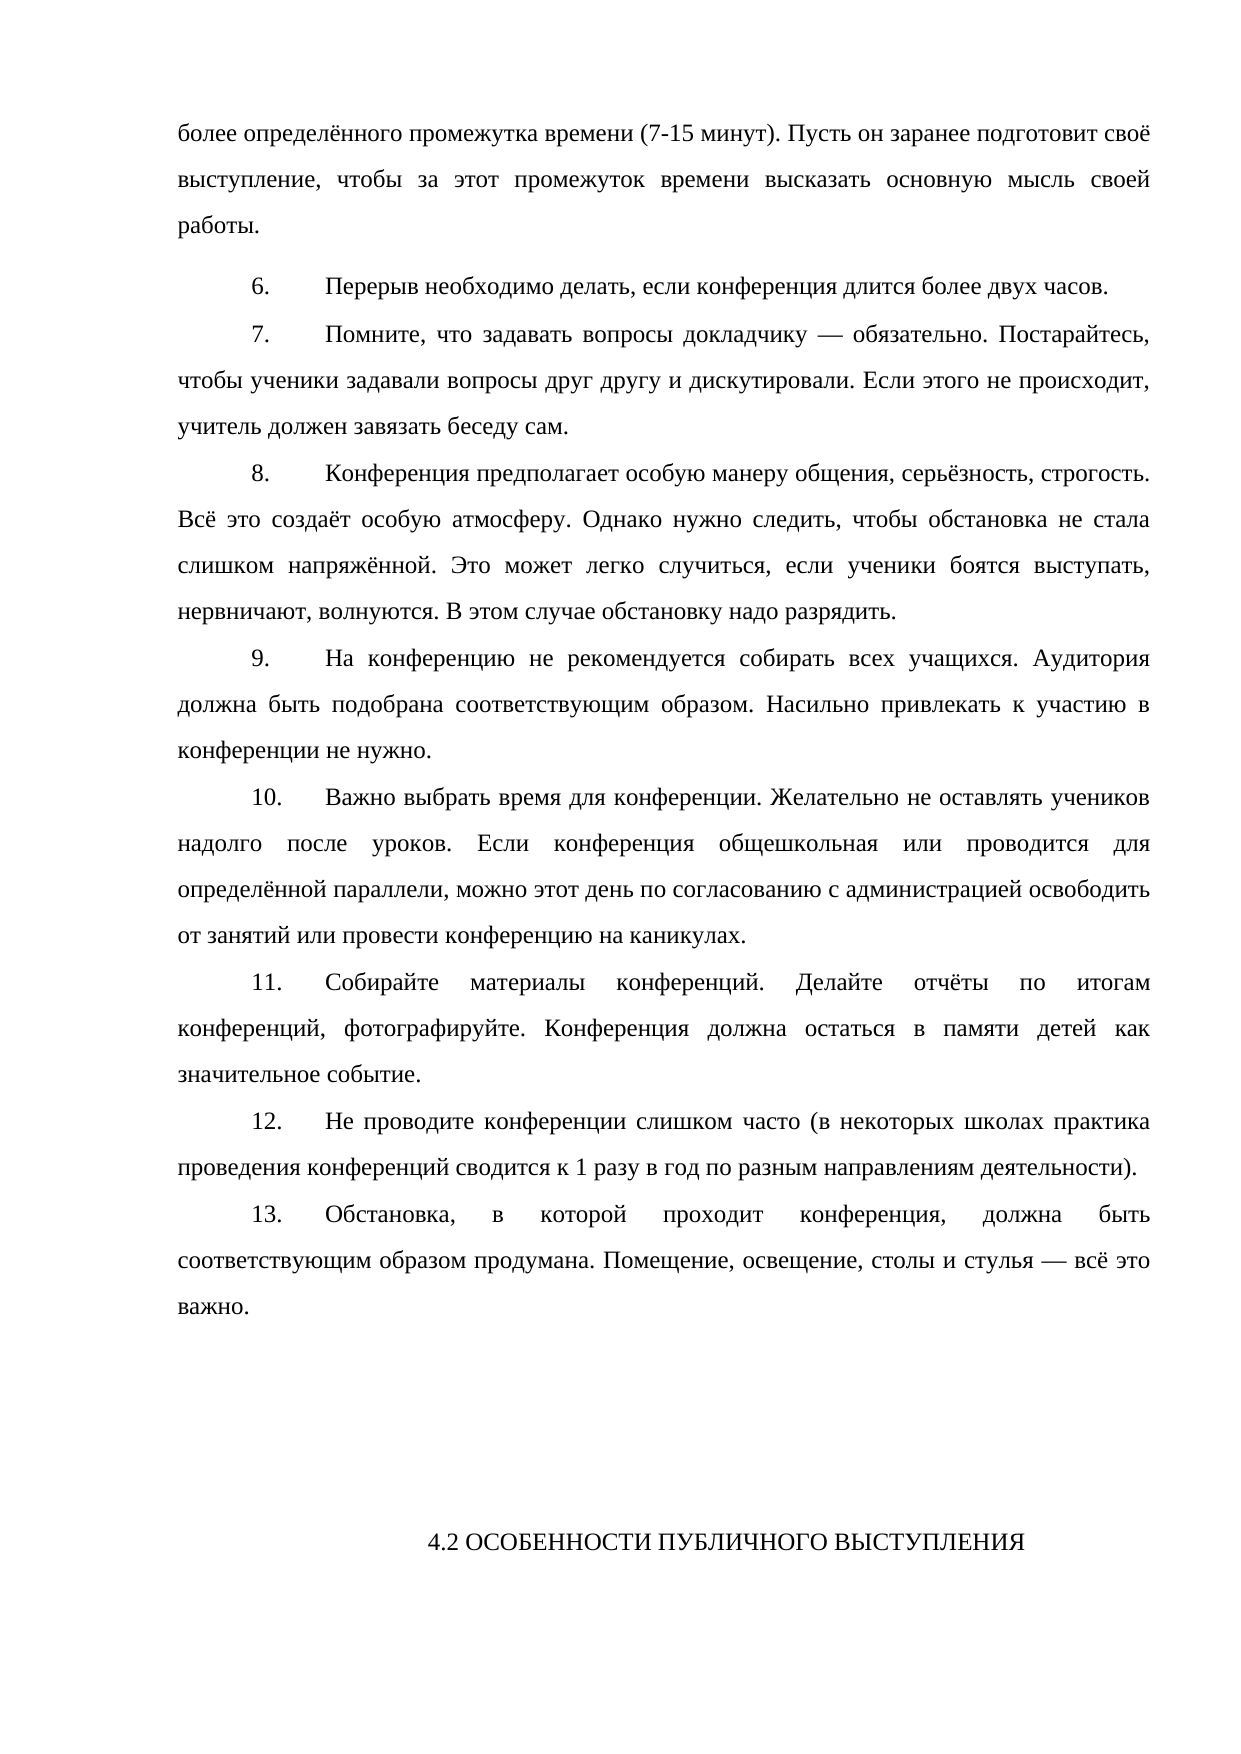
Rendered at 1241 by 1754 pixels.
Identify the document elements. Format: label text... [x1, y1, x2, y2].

list Конференция предполагает особую манеру общения, серьёзность, строгость. Всё это создаёт особую атмосферу. Однако нужно следить, чтобы обстановка не стала слишком напряжённой. Это может легко случиться, если ученики боятся выступать, нервничают, волнуются. В этом случае обстановку надо разрядить. [177, 458, 1151, 625]
list Перерыв необходимо делать, если конференция длится более двух часов. [177, 271, 1151, 300]
text 4.2 ОСОБЕННОСТИ ПУБЛИЧНОГО ВЫСТУПЛЕНИЯ [428, 1527, 1151, 1556]
list Не проводите конференции слишком часто (в некоторых школах практика проведения конференций сводится к 1 разу в год по разным направлениям деятельности). [177, 1106, 1151, 1181]
list Важно выбрать время для конференции. Желательно не оставлять учеников надолго после уроков. Если конференция общешкольная или проводится для определённой параллели, можно этот день по согласованию с администрацией освободить от занятий или провести конференцию на каникулах. [177, 782, 1151, 949]
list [177, 118, 1151, 239]
list На конференцию не рекомендуется собирать всех учащихся. Аудитория должна быть подобрана соответствующим образом. Насильно привлекать к участию в конференции не нужно. [177, 643, 1151, 764]
list Помните, что задавать вопросы докладчику — обязательно. Постарайтесь, чтобы ученики задавали вопросы друг другу и дискутировали. Если этого не происходит, учитель должен завязать беседу сам. [177, 319, 1151, 440]
list Обстановка, в которой проходит конференция, должна быть соответствующим образом продумана. Помещение, освещение, столы и стулья — всё это важно. [177, 1199, 1151, 1320]
list Собирайте материалы конференций. Делайте отчёты по итогам конференций, фотографируйте. Конференция должна остаться в памяти детей как значительное событие. [177, 967, 1151, 1088]
